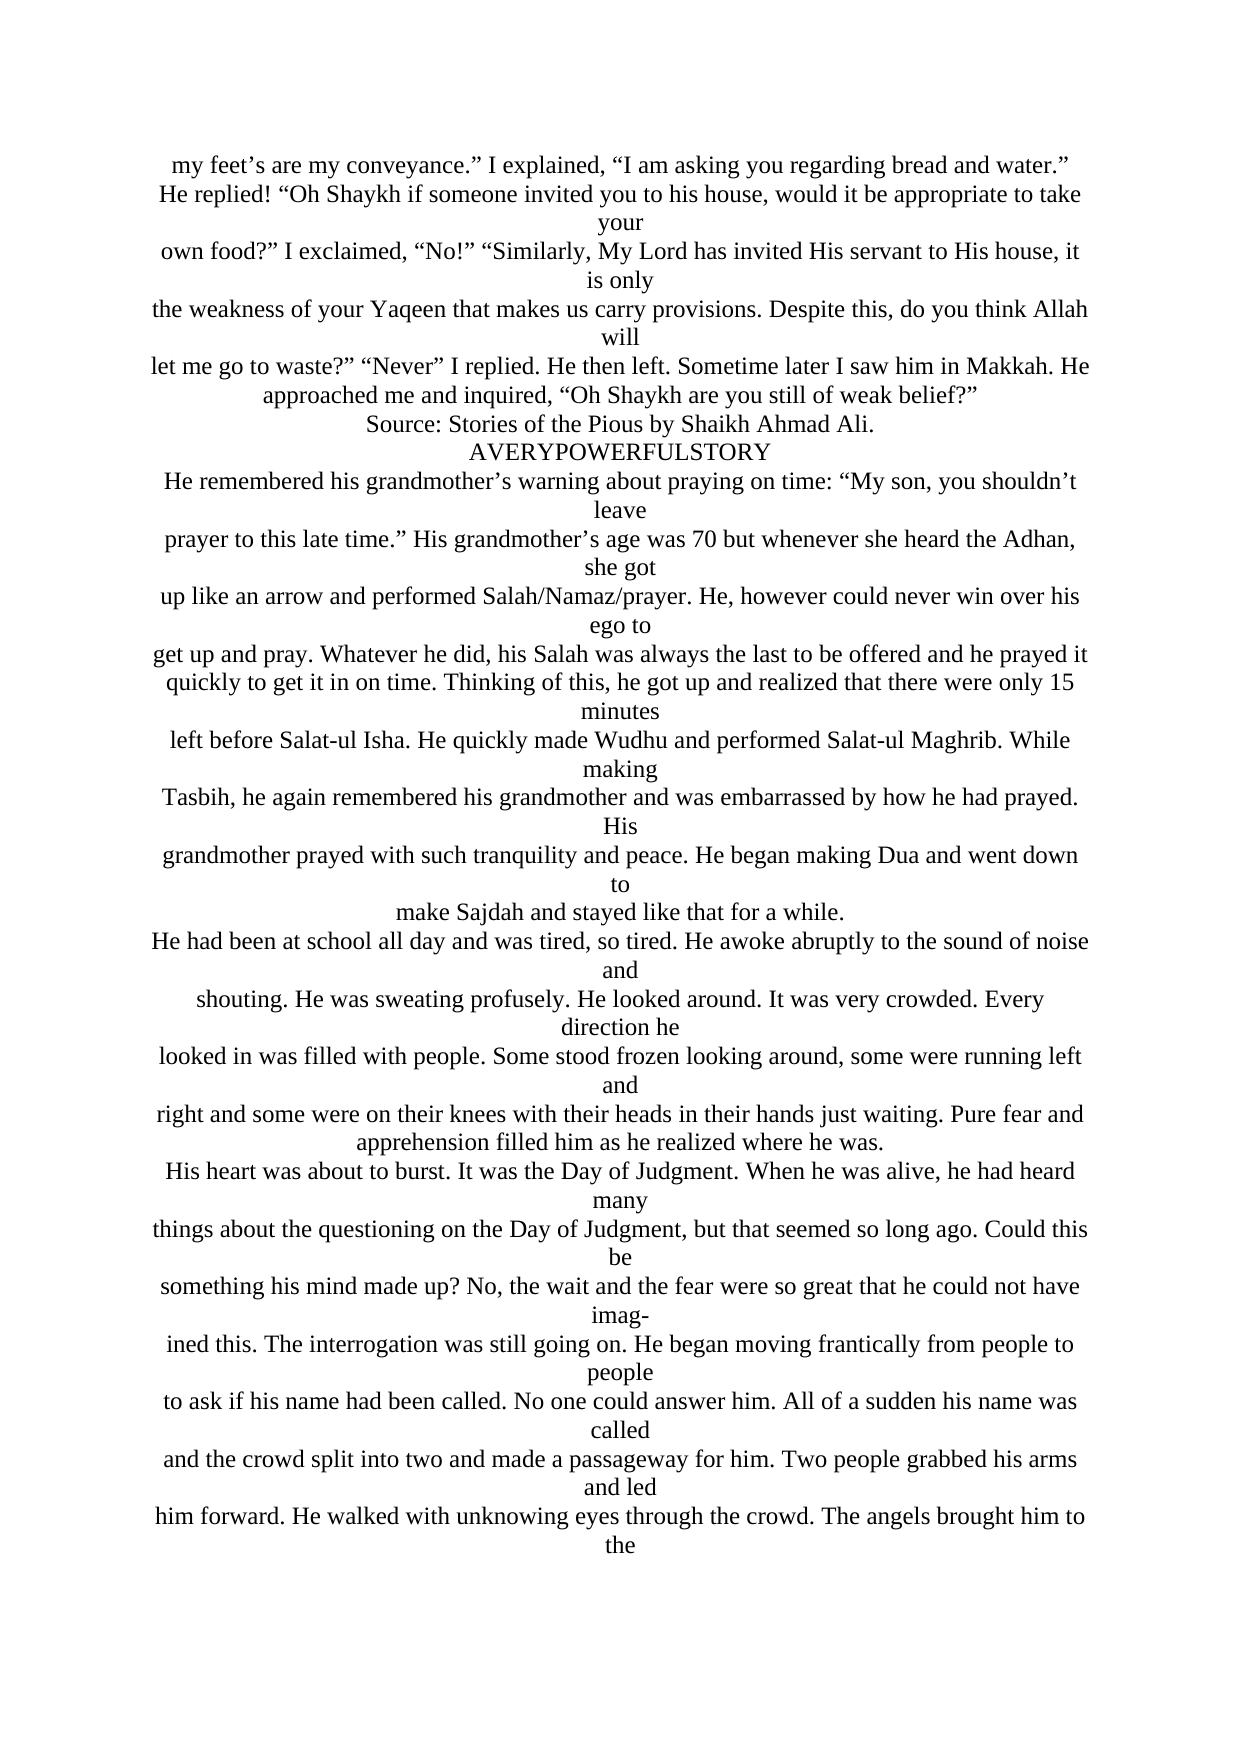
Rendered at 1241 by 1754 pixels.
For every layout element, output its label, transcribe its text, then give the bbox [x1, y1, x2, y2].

text make Sajdah and stayed like that for a while. [150, 897, 1090, 926]
text prayer to this late time.” His grandmother’s age was 70 but whenever she heard the Adhan, she got [150, 524, 1090, 581]
text my feet’s are my conveyance.” I explained, “I am asking you regarding bread and water.” [150, 150, 1090, 179]
text the weakness of your Yaqeen that makes us carry provisions. Despite this, do you think Allah will [150, 294, 1090, 351]
text shouting. He was sweating profusely. He looked around. It was very crowded. Every direction he [150, 984, 1090, 1041]
text He remembered his grandmother’s warning about praying on time: “My son, you shouldn’t leave [150, 466, 1090, 524]
text approached me and inquired, “Oh Shaykh are you still of weak belief?” [150, 380, 1090, 409]
text Tasbih, he again remembered his grandmother and was embarrassed by how he had prayed. His [150, 782, 1090, 840]
text grandmother prayed with such tranquility and peace. He began making Dua and went down to [150, 840, 1090, 897]
text to ask if his name had been called. No one could answer him. All of a sudden his name was called [150, 1386, 1090, 1444]
text Source: Stories of the Pious by Shaikh Ahmad Ali. [150, 409, 1090, 437]
text and the crowd split into two and made a passageway for him. Two people grabbed his arms and led [150, 1444, 1090, 1501]
text His heart was about to burst. It was the Day of Judgment. When he was alive, he had heard many [150, 1156, 1090, 1214]
text left before Salat-ul Isha. He quickly made Wudhu and performed Salat-ul Maghrib. While making [150, 725, 1090, 782]
text right and some were on their knees with their heads in their hands just waiting. Pure fear and [150, 1099, 1090, 1127]
text looked in was filled with people. Some stood frozen looking around, some were running left and [150, 1041, 1090, 1099]
text things about the questioning on the Day of Judgment, but that seemed so long ago. Could this be [150, 1214, 1090, 1271]
text something his mind made up? No, the wait and the fear were so great that he could not have imag- [150, 1271, 1090, 1329]
text let me go to waste?” “Never” I replied. He then left. Sometime later I saw him in Makkah. He [150, 351, 1090, 380]
text get up and pray. Whatever he did, his Salah was always the last to be offered and he prayed it [150, 639, 1090, 667]
text He had been at school all day and was tired, so tired. He awoke abruptly to the sound of noise and [150, 926, 1090, 984]
text He replied! “Oh Shaykh if someone invited you to his house, would it be appropriate to take your [150, 179, 1090, 236]
text him forward. He walked with unknowing eyes through the crowd. The angels brought him to the [150, 1501, 1090, 1559]
text ined this. The interrogation was still going on. He began moving frantically from people to people [150, 1329, 1090, 1386]
text quickly to get it in on time. Thinking of this, he got up and realized that there were only 15 minutes [150, 667, 1090, 725]
text up like an arrow and performed Salah/Namaz/prayer. He, however could never win over his ego to [150, 581, 1090, 639]
text AVERYPOWERFULSTORY [150, 437, 1090, 466]
text apprehension filled him as he realized where he was. [150, 1127, 1090, 1156]
text own food?” I exclaimed, “No!” “Similarly, My Lord has invited His servant to His house, it is only [150, 236, 1090, 294]
